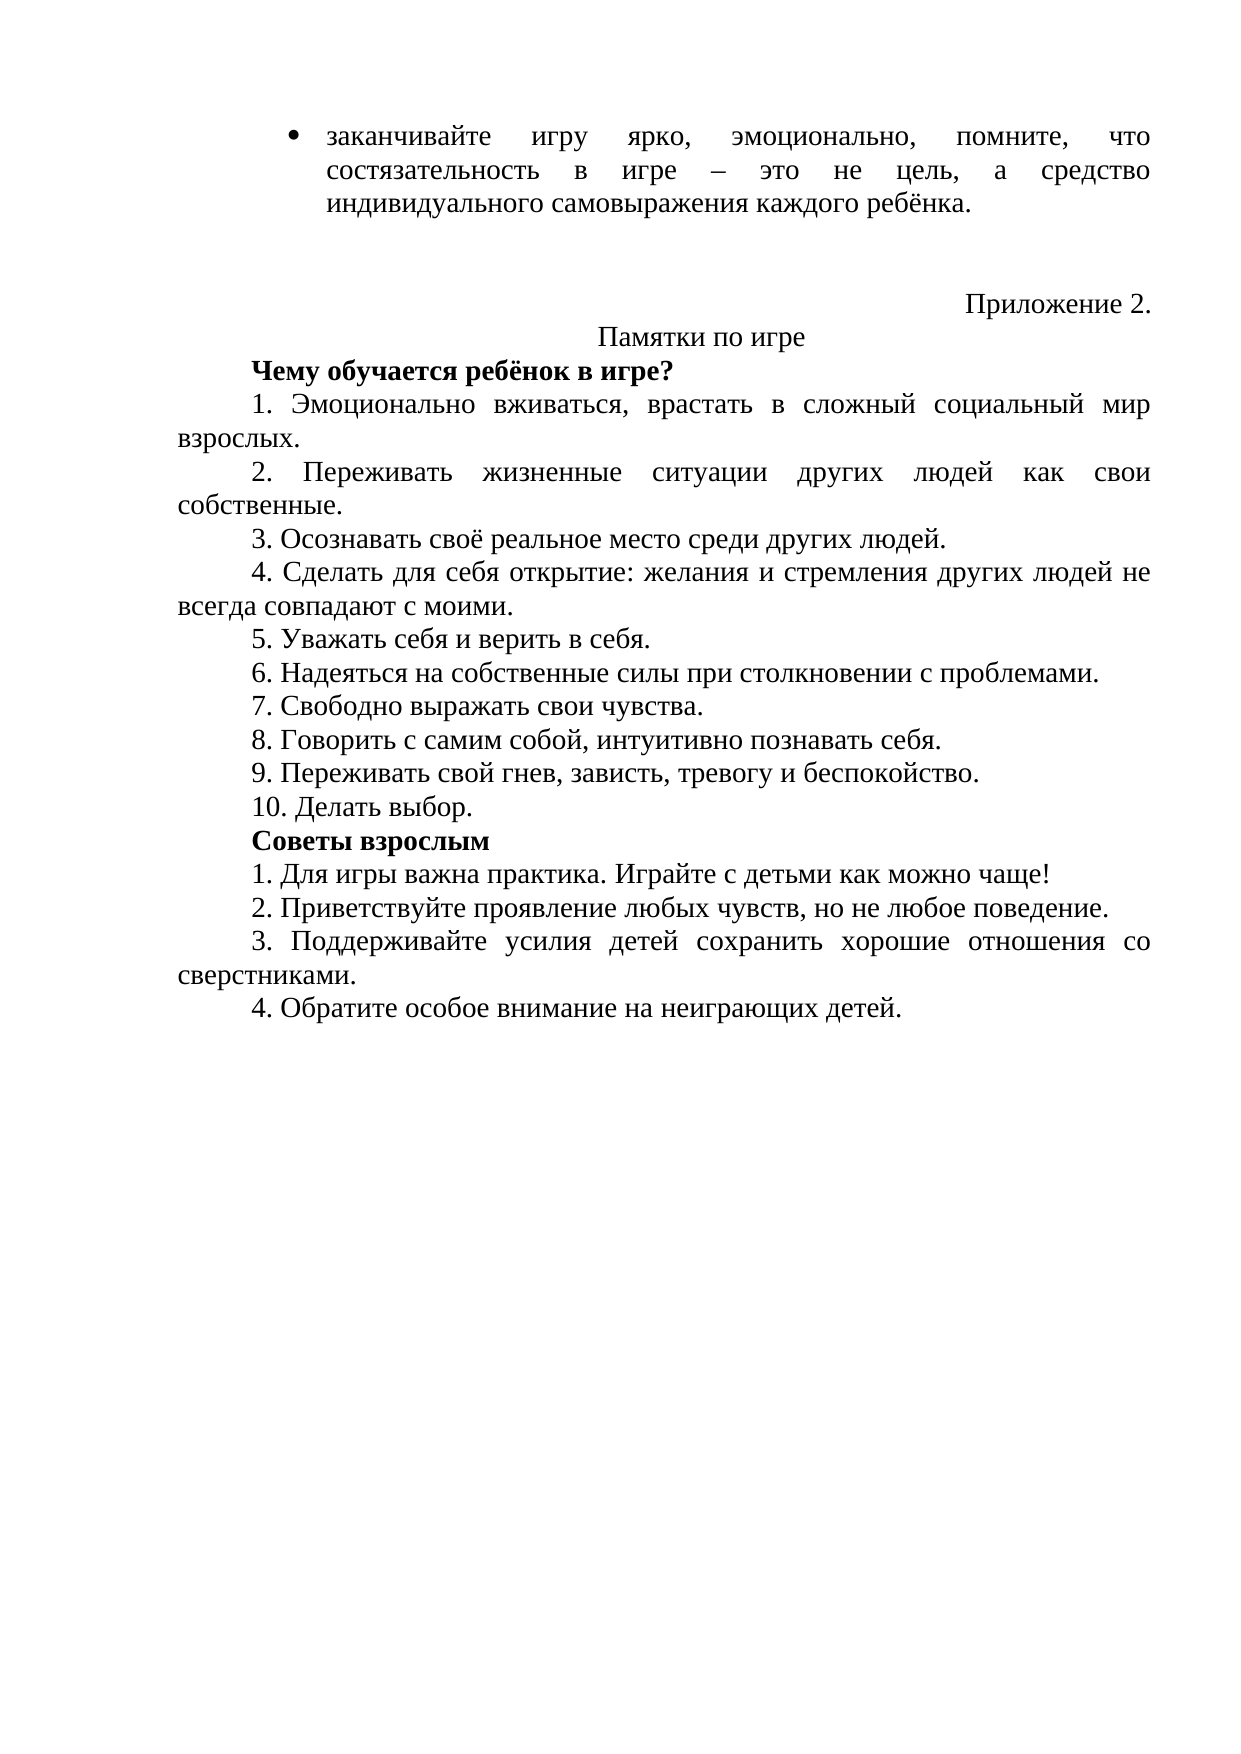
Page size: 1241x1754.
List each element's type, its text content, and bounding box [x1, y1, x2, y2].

text Чему обучается ребёнок в игре? [177, 353, 1152, 387]
text 8. Говорить с самим собой, интуитивно познавать себя. [177, 722, 1152, 756]
text Советы взрослым [177, 823, 1152, 856]
text 2. Приветствуйте проявление любых чувств, но не любое поведение. [177, 890, 1152, 923]
text 4. Сделать для себя открытие: желания и стремления других людей не всегда совпадают с моими. [177, 554, 1152, 621]
text 7. Свободно выражать свои чувства. [177, 688, 1152, 722]
text 4. Обратите особое внимание на неиграющих детей. [177, 990, 1152, 1024]
text 6. Надеяться на собственные силы при столкновении с проблемами. [177, 655, 1152, 688]
text Памятки по игре [177, 319, 1152, 353]
text 3. Осознавать своё реальное место среди других людей. [177, 521, 1152, 554]
text 2. Переживать жизненные ситуации других людей как свои собственные. [177, 454, 1152, 521]
text 3. Поддерживайте усилия детей сохранить хорошие отношения со сверстниками. [177, 923, 1152, 990]
text 1. Эмоционально вживаться, врастать в сложный социальный мир взрослых. [177, 387, 1152, 454]
text Приложение 2. [177, 286, 1152, 319]
list заканчивайте игру ярко, эмоционально, помните, что состязательность в игре – это не цель, а средство индивидуального самовыражения каждого ребёнка. [288, 118, 1152, 219]
text 5. Уважать себя и верить в себя. [177, 621, 1152, 655]
text 10. Делать выбор. [177, 789, 1152, 823]
text 1. Для игры важна практика. Играйте с детьми как можно чаще! [177, 856, 1152, 890]
text 9. Переживать свой гнев, зависть, тревогу и беспокойство. [177, 756, 1152, 789]
